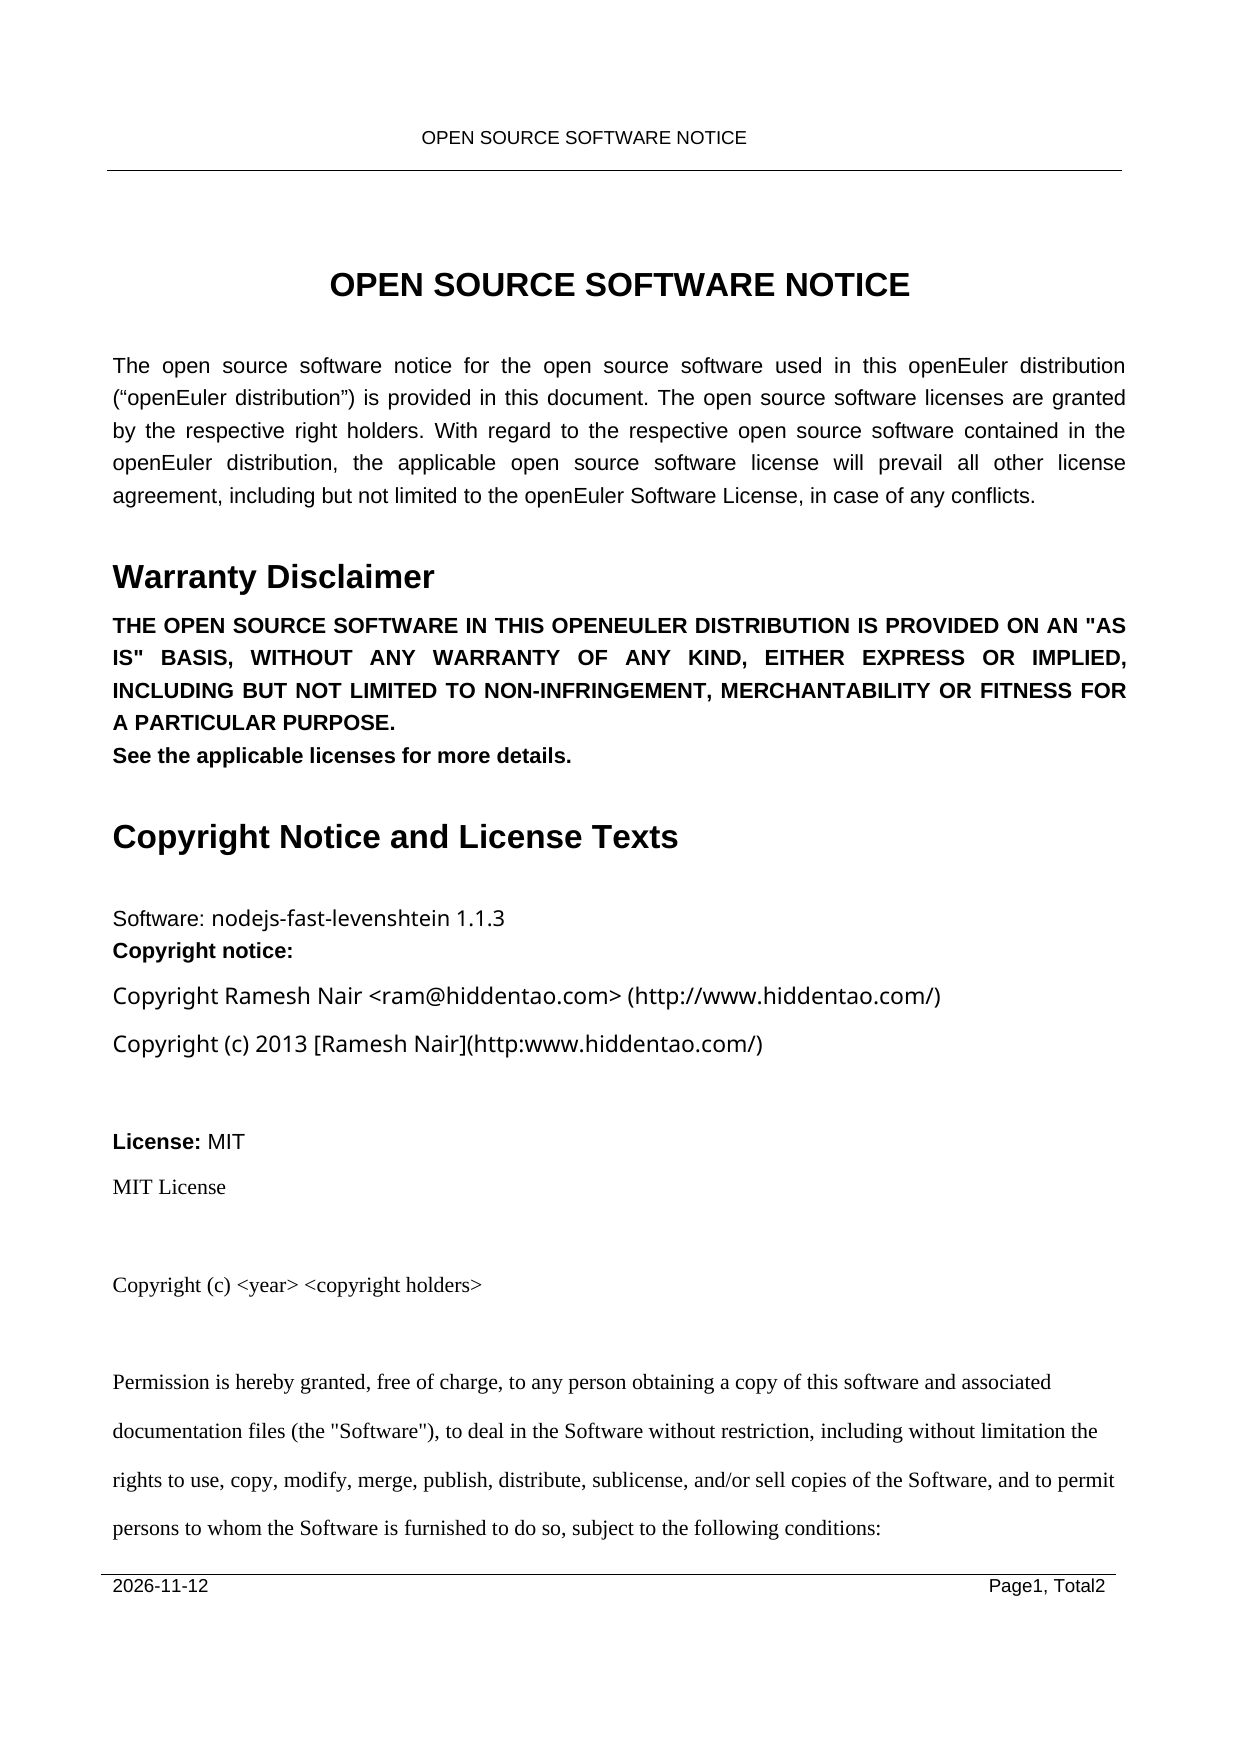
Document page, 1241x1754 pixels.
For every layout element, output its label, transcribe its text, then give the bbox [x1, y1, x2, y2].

text The open source software notice for the open source software used in this openEuler distribution (“openEuler distribution”) is provided in this document. The open source software licenses are granted by the respective right holders. With regard to the respective open source software contained in the openEuler distribution, the applicable open source software license will prevail all other license agreement, including but not limited to the openEuler Software License, in case of any conflicts. [112, 349, 1128, 511]
text Copyright notice: [112, 934, 1128, 966]
text Copyright Notice and License Texts [112, 804, 1128, 869]
text Software: nodejs-fast-levenshtein 1.1.3 [112, 901, 1128, 934]
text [112, 1170, 1128, 1544]
text THE OPEN SOURCE SOFTWARE IN THIS OPENEULER DISTRIBUTION IS PROVIDED ON AN "AS IS" BASIS, WITHOUT ANY WARRANTY OF ANY KIND, EITHER EXPRESS OR IMPLIED, INCLUDING BUT NOT LIMITED TO NON-INFRINGEMENT, MERCHANTABILITY OR FITNESS FOR A PARTICULAR PURPOSE. See the applicable licenses for more details. [112, 609, 1128, 771]
text OPEN SOURCE SOFTWARE NOTICE [112, 251, 1128, 316]
text Warranty Disclaimer [112, 544, 1128, 609]
text License: MIT [112, 1125, 1128, 1158]
text Copyright Ramesh Nair <ram@hiddentao.com> (http://www.hiddentao.com/) Copyright (c) 2013 [Ramesh Nair](http:www.hiddentao.com/) [112, 979, 1128, 1109]
